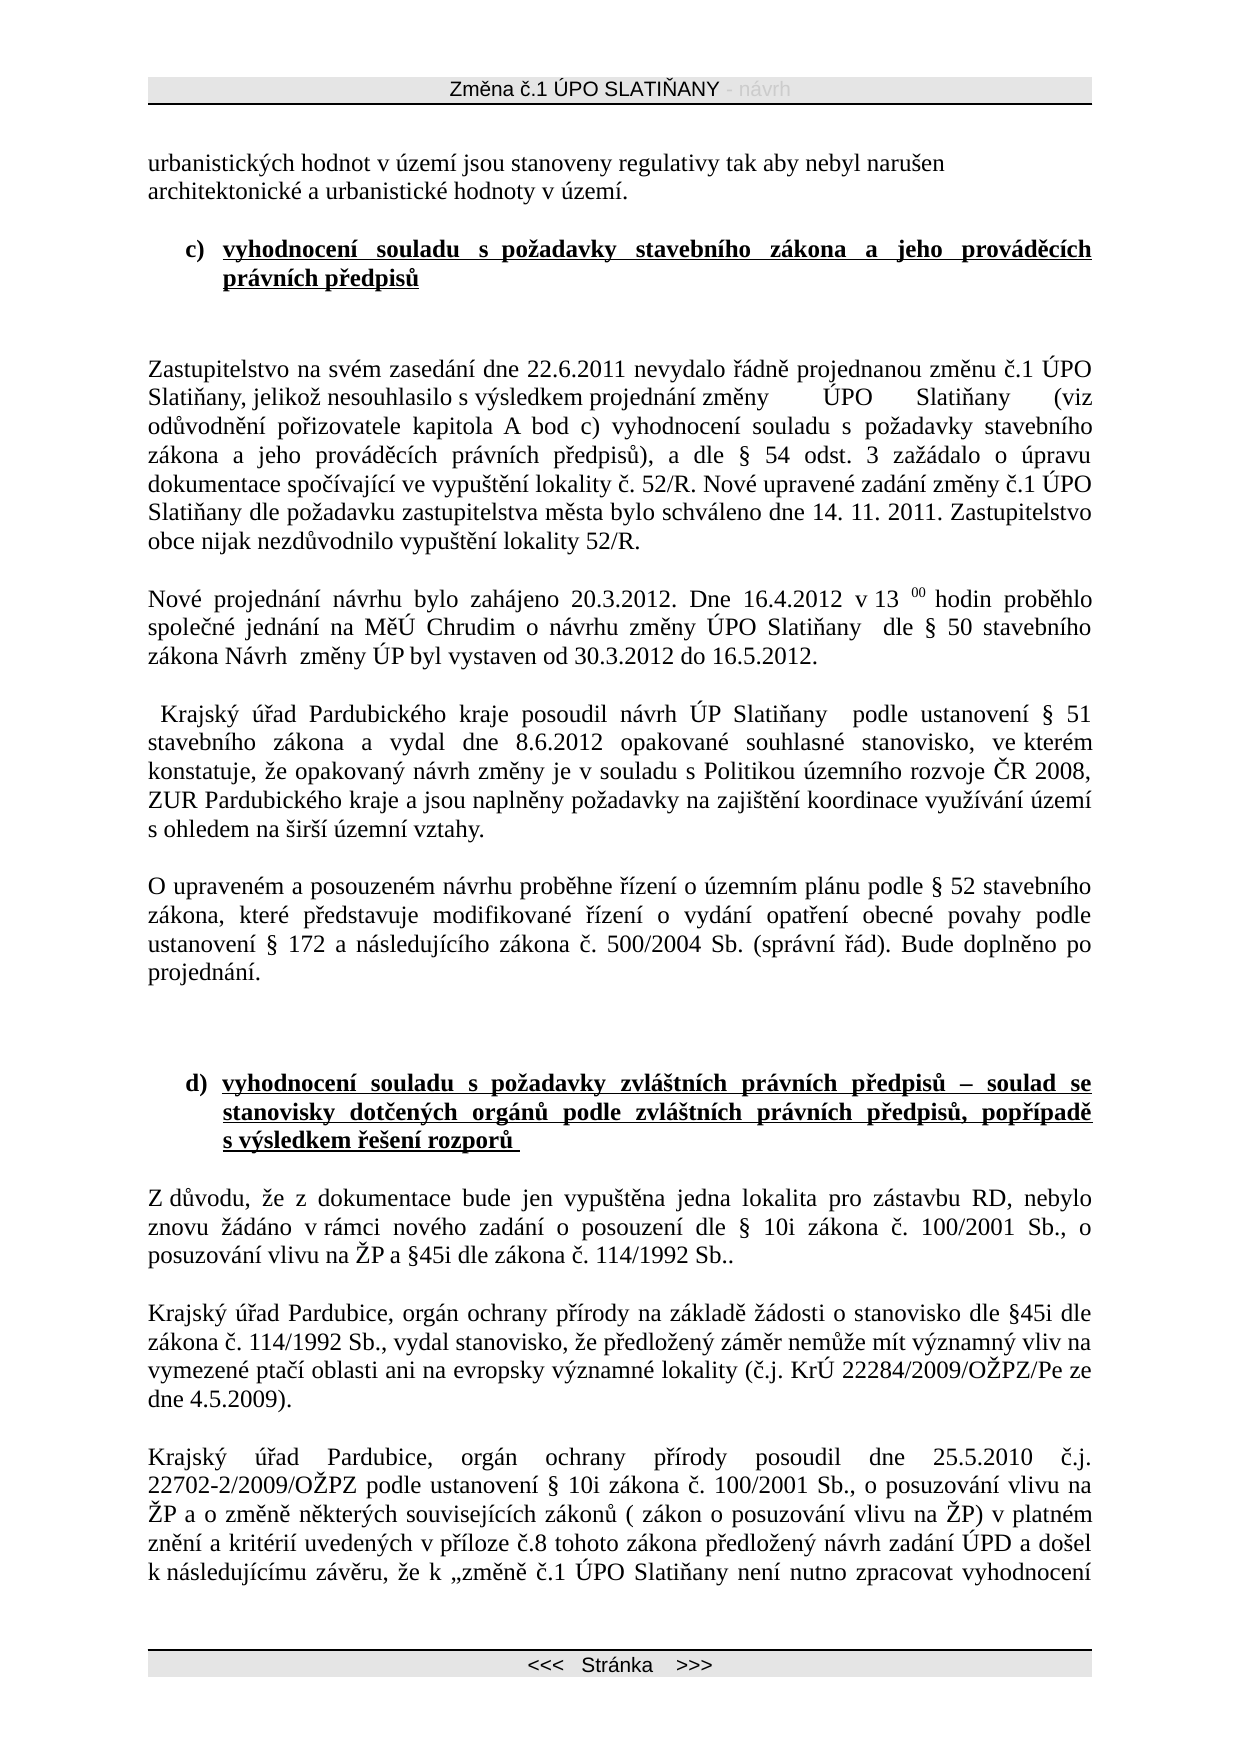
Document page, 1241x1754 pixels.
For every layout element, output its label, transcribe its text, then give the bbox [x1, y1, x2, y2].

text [148, 1442, 1092, 1585]
text O upraveném a posouzeném návrhu proběhne řízení o územním plánu podle § 52 stavebního zákona, které představuje modifikované řízení o vydání opatření obecné povahy podle ustanovení § 172 a následujícího zákona č. 500/2004 Sb. (správní řád). Bude doplněno po projednání. [148, 871, 1093, 986]
text Krajský úřad Pardubice, orgán ochrany přírody na základě žádosti o stanovisko dle §45i dle zákona č. 114/1992 Sb., vydal stanovisko, že předložený záměr nemůže mít významný vliv na vymezené ptačí oblasti ani na evropsky významné lokality (č.j. KrÚ 22284/2009/OŽPZ/Pe ze dne 4.5.2009). [148, 1298, 1092, 1413]
text Z důvodu, že z dokumentace bude jen vypuštěna jedna lokalita pro zástavbu RD, nebylo znovu žádáno v rámci nového zadání o posouzení dle § 10i zákona č. 100/2001 Sb., o posuzování vlivu na ŽP a §45i dle zákona č. 114/1992 Sb.. [148, 1183, 1093, 1269]
text Krajský úřad Pardubického kraje posoudil návrh ÚP Slatiňany podle ustanovení § 51 stavebního zákona a vydal dne 8.6.2012 opakované souhlasné stanovisko, ve kterém konstatuje, že opakovaný návrh změny je v souladu s Politikou územního rozvoje ČR 2008, ZUR Pardubického kraje a jsou naplněny požadavky na zajištění koordinace využívání území s ohledem na širší územní vztahy. [148, 699, 1093, 842]
text d) vyhodnocení souladu s požadavky zvláštních právních předpisů – soulad se stanovisky dotčených orgánů podle zvláštních právních předpisů, popřípadě s výsledkem řešení rozporů [185, 1068, 1092, 1154]
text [148, 148, 1092, 205]
text c) vyhodnocení souladu s požadavky stavebního zákona a jeho prováděcích právních předpisů [185, 234, 1092, 291]
text Zastupitelstvo na svém zasedání dne 22.6.2011 nevydalo řádně projednanou změnu č.1 ÚPO Slatiňany, jelikož nesouhlasilo s výsledkem projednání změny ÚPO Slatiňany (viz odůvodnění pořizovatele kapitola A bod c) vyhodnocení souladu s požadavky stavebního zákona a jeho prováděcích právních předpisů), a dle § 54 odst. 3 zažádalo o úpravu dokumentace spočívající ve vypuštění lokality č. 52/R. Nové upravené zadání změny č.1 ÚPO Slatiňany dle požadavku zastupitelstva města bylo schváleno dne 14. 11. 2011. Zastupitelstvo obce nijak nezdůvodnilo vypuštění lokality 52/R. [148, 354, 1093, 555]
text Nové projednání návrhu bylo zahájeno 20.3.2012. Dne 16.4.2012 v 13 00 hodin proběhlo společné jednání na MěÚ Chrudim o návrhu změny ÚPO Slatiňany dle § 50 stavebního zákona Návrh změny ÚP byl vystaven od 30.3.2012 do 16.5.2012. [148, 584, 1093, 670]
